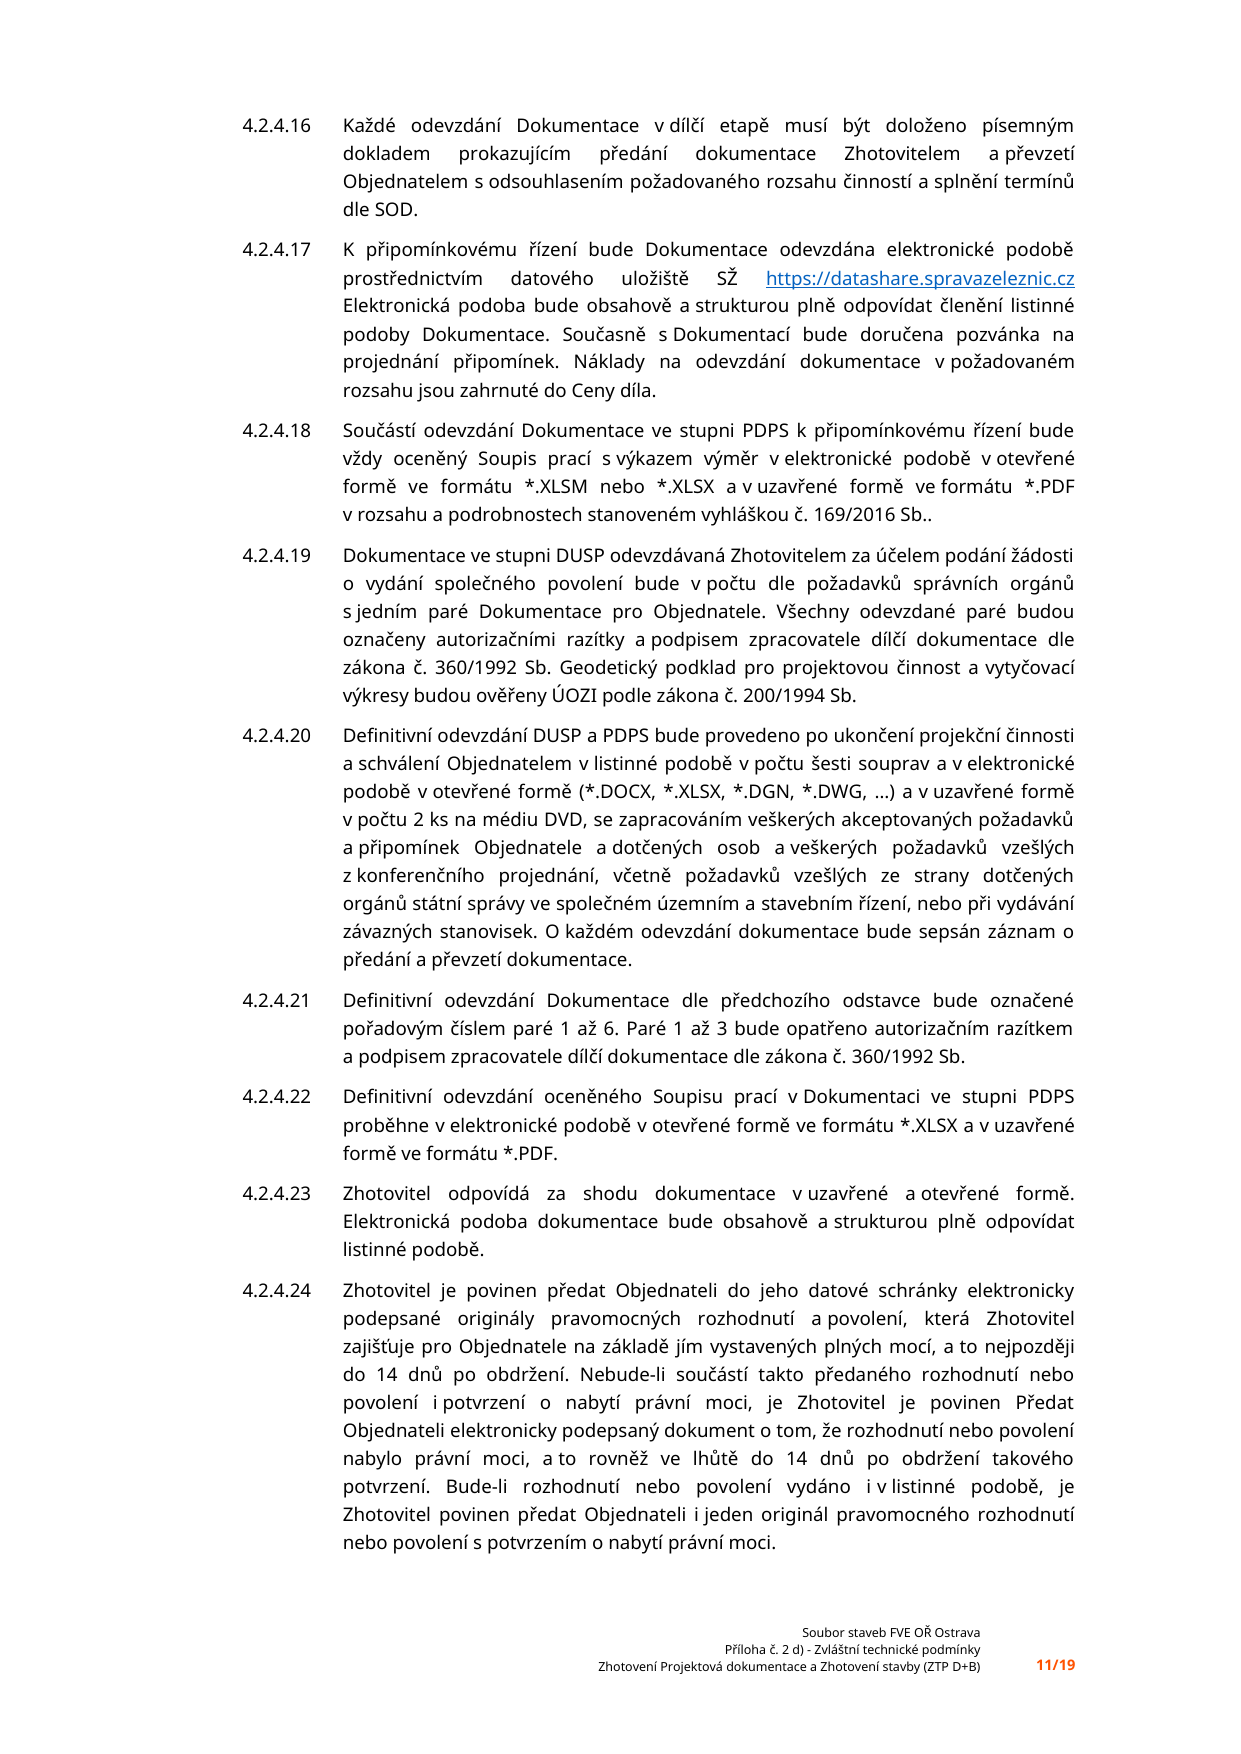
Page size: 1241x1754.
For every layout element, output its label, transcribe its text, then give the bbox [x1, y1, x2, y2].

text Zhotovitel odpovídá za shodu dokumentace v uzavřené a otevřené formě. Elektronická podoba dokumentace bude obsahově a strukturou plně odpovídat listinné podobě. [242, 1180, 1075, 1262]
text Definitivní odevzdání oceněného Soupisu prací v Dokumentaci ve stupni PDPS proběhne v elektronické podobě v otevřené formě ve formátu *.XLSX a v uzavřené formě ve formátu *.PDF. [242, 1084, 1075, 1165]
text Součástí odevzdání Dokumentace ve stupni PDPS k připomínkovému řízení bude vždy oceněný Soupis prací s výkazem výměr v elektronické podobě v otevřené formě ve formátu *.XLSM nebo *.XLSX a v uzavřené formě ve formátu *.PDF v rozsahu a podrobnostech stanoveném vyhláškou č. 169/2016 Sb.. [242, 417, 1075, 527]
text Definitivní odevzdání Dokumentace dle předchozího odstavce bude označené pořadovým číslem paré 1 až 6. Paré 1 až 3 bude opatřeno autorizačním razítkem a podpisem zpracovatele dílčí dokumentace dle zákona č. 360/1992 Sb. [242, 987, 1075, 1069]
text Zhotovitel je povinen předat Objednateli do jeho datové schránky elektronicky podepsané originály pravomocných rozhodnutí a povolení, která Zhotovitel zajišťuje pro Objednatele na základě jím vystavených plných mocí, a to nejpozději do 14 dnů po obdržení. Nebude-li součástí takto předaného rozhodnutí nebo povolení i potvrzení o nabytí právní moci, je Zhotovitel je povinen Předat Objednateli elektronicky podepsaný dokument o tom, že rozhodnutí nebo povolení nabylo právní moci, a to rovněž ve lhůtě do 14 dnů po obdržení takového potvrzení. Bude-li rozhodnutí nebo povolení vydáno i v listinné podobě, je Zhotovitel povinen předat Objednateli i jeden originál pravomocného rozhodnutí nebo povolení s potvrzením o nabytí právní moci. [242, 1277, 1075, 1555]
text Každé odevzdání Dokumentace v dílčí etapě musí být doloženo písemným dokladem prokazujícím předání dokumentace Zhotovitelem a převzetí Objednatelem s odsouhlasením požadovaného rozsahu činností a splnění termínů dle SOD. [242, 112, 1075, 222]
text Definitivní odevzdání DUSP a PDPS bude provedeno po ukončení projekční činnosti a schválení Objednatelem v listinné podobě v počtu šesti souprav a v elektronické podobě v otevřené formě (*.DOCX, *.XLSX, *.DGN, *.DWG, …) a v uzavřené formě v počtu 2 ks na médiu DVD, se zapracováním veškerých akceptovaných požadavků a připomínek Objednatele a dotčených osob a veškerých požadavků vzešlých z konferenčního projednání, včetně požadavků vzešlých ze strany dotčených orgánů státní správy ve společném územním a stavebním řízení, nebo při vydávání závazných stanovisek. O každém odevzdání dokumentace bude sepsán záznam o předání a převzetí dokumentace. [242, 723, 1075, 972]
text K připomínkovému řízení bude Dokumentace odevzdána elektronické podobě prostřednictvím datového uložiště SŽ https://datashare.spravazeleznic.cz Elektronická podoba bude obsahově a strukturou plně odpovídat členění listinné podoby Dokumentace. Současně s Dokumentací bude doručena pozvánka na projednání připomínek. Náklady na odevzdání dokumentace v požadovaném rozsahu jsou zahrnuté do Ceny díla. [242, 237, 1075, 402]
text Dokumentace ve stupni DUSP odevzdávaná Zhotovitelem za účelem podání žádosti o vydání společného povolení bude v počtu dle požadavků správních orgánů s jedním paré Dokumentace pro Objednatele. Všechny odevzdané paré budou označeny autorizačními razítky a podpisem zpracovatele dílčí dokumentace dle zákona č. 360/1992 Sb. Geodetický podklad pro projektovou činnost a vytyčovací výkresy budou ověřeny ÚOZI podle zákona č. 200/1994 Sb. [242, 542, 1075, 708]
